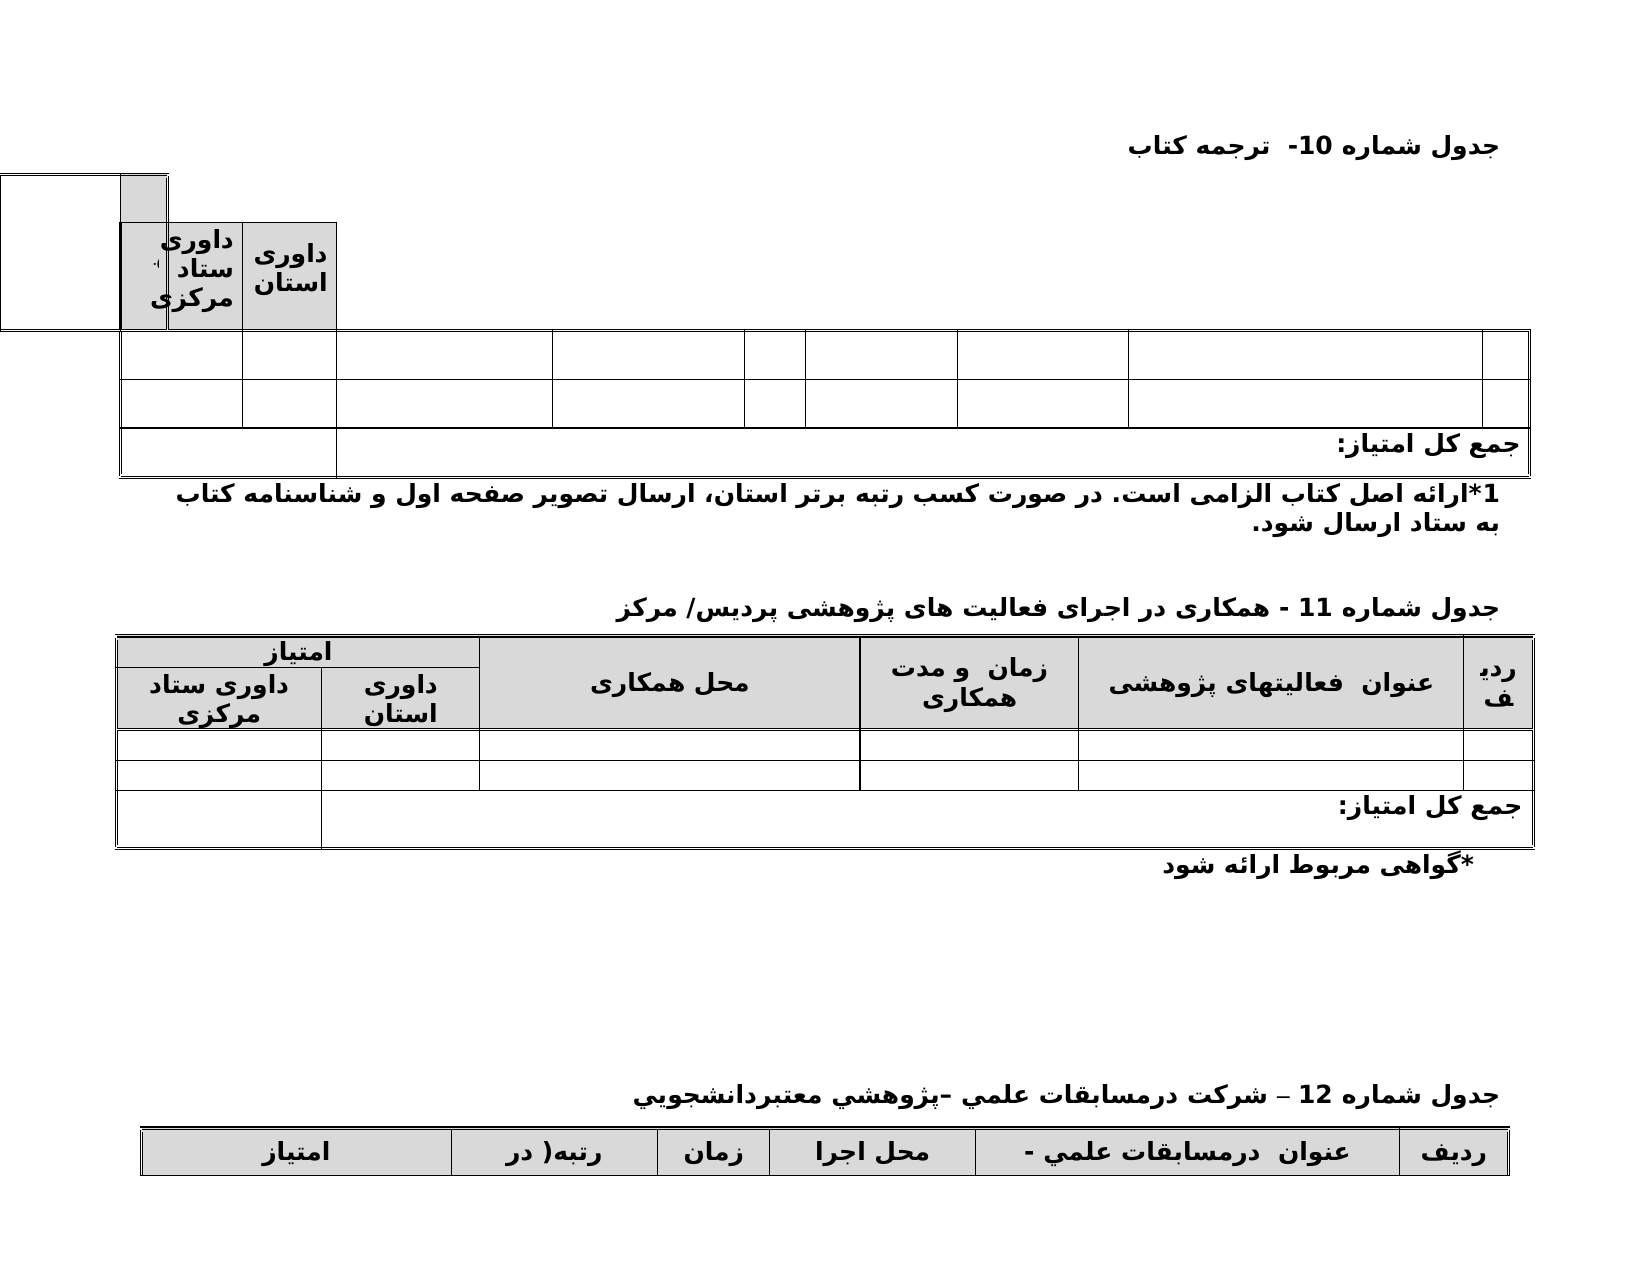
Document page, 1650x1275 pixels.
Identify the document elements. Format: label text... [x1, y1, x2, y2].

text 1*ارائه اصل کتاب الزامی است. در صورت کسب رتبه برتر استان، ارسال تصویر صفحه اول و شناسنامه کتاب به ستاد ارسال شود. [150, 479, 1500, 537]
table_cell [861, 761, 1078, 790]
table_cell [243, 332, 336, 379]
table_cell [122, 380, 242, 427]
table_cell داوری ستاد مرکزی [169, 223, 242, 329]
table_cell [1129, 332, 1482, 379]
table_cell [121, 429, 336, 476]
table_cell [1129, 380, 1482, 427]
text جدول شماره 10- ترجمه كتاب [150, 131, 1500, 160]
table_cell [806, 332, 957, 379]
table_cell [745, 332, 805, 379]
table_cell [480, 731, 859, 760]
table_cell [337, 380, 552, 427]
table_cell [958, 332, 1128, 379]
table_cell [1464, 761, 1532, 790]
table_cell [1483, 332, 1528, 379]
table_cell جمع کل امتیاز: [322, 791, 1533, 847]
table_cell [337, 332, 552, 379]
table_cell [1079, 731, 1463, 760]
table_cell جمع کل امتیاز: [337, 429, 1529, 476]
table_header زمان و مدت همکاری [861, 638, 1078, 728]
text جدول شماره 11 - همکاری در اجرای فعالیت های پژوهشی پردیس/ مرکز [150, 593, 1500, 622]
table_header امتیاز [142, 1130, 451, 1175]
table_cell [243, 380, 336, 427]
table_header امتیاز [117, 638, 479, 667]
table_header محل اجرا [770, 1130, 975, 1175]
table_cell [806, 380, 957, 427]
table_cell [322, 761, 479, 790]
table_cell داوری استان [243, 223, 336, 329]
table_header ردیف [1464, 638, 1533, 728]
table_header رديف [121, 176, 167, 222]
table_cell [553, 332, 744, 379]
table_cell [553, 380, 744, 427]
table_cell [122, 332, 242, 379]
table_cell [118, 731, 321, 760]
table_cell [1464, 731, 1532, 760]
table_cell [958, 380, 1128, 427]
table_cell داوری استان [322, 668, 479, 728]
table_cell داوری ستاد مرکزی [122, 223, 166, 329]
table_cell داوری ستاد مرکزی [118, 668, 321, 728]
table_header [452, 1130, 657, 1175]
table_cell [745, 380, 805, 427]
table_cell [861, 731, 1078, 760]
table_header زمان [658, 1130, 769, 1175]
table_cell [1079, 761, 1463, 790]
table_cell [117, 791, 321, 847]
table_cell [1483, 380, 1528, 427]
text جدول شماره 12 – شركت درمسابقات علمي –پژوهشي معتبردانشجويي [150, 1080, 1500, 1110]
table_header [976, 1130, 1399, 1175]
table_cell [480, 761, 859, 790]
table_header ردیف [1400, 1130, 1508, 1175]
text *گواهی مربوط ارائه شود [150, 850, 1500, 879]
table_cell [118, 761, 321, 790]
table_header عنوان فعالیتهای پژوهشی [1079, 638, 1463, 728]
table_cell [322, 731, 479, 760]
table_header محل همکاری [480, 638, 859, 728]
